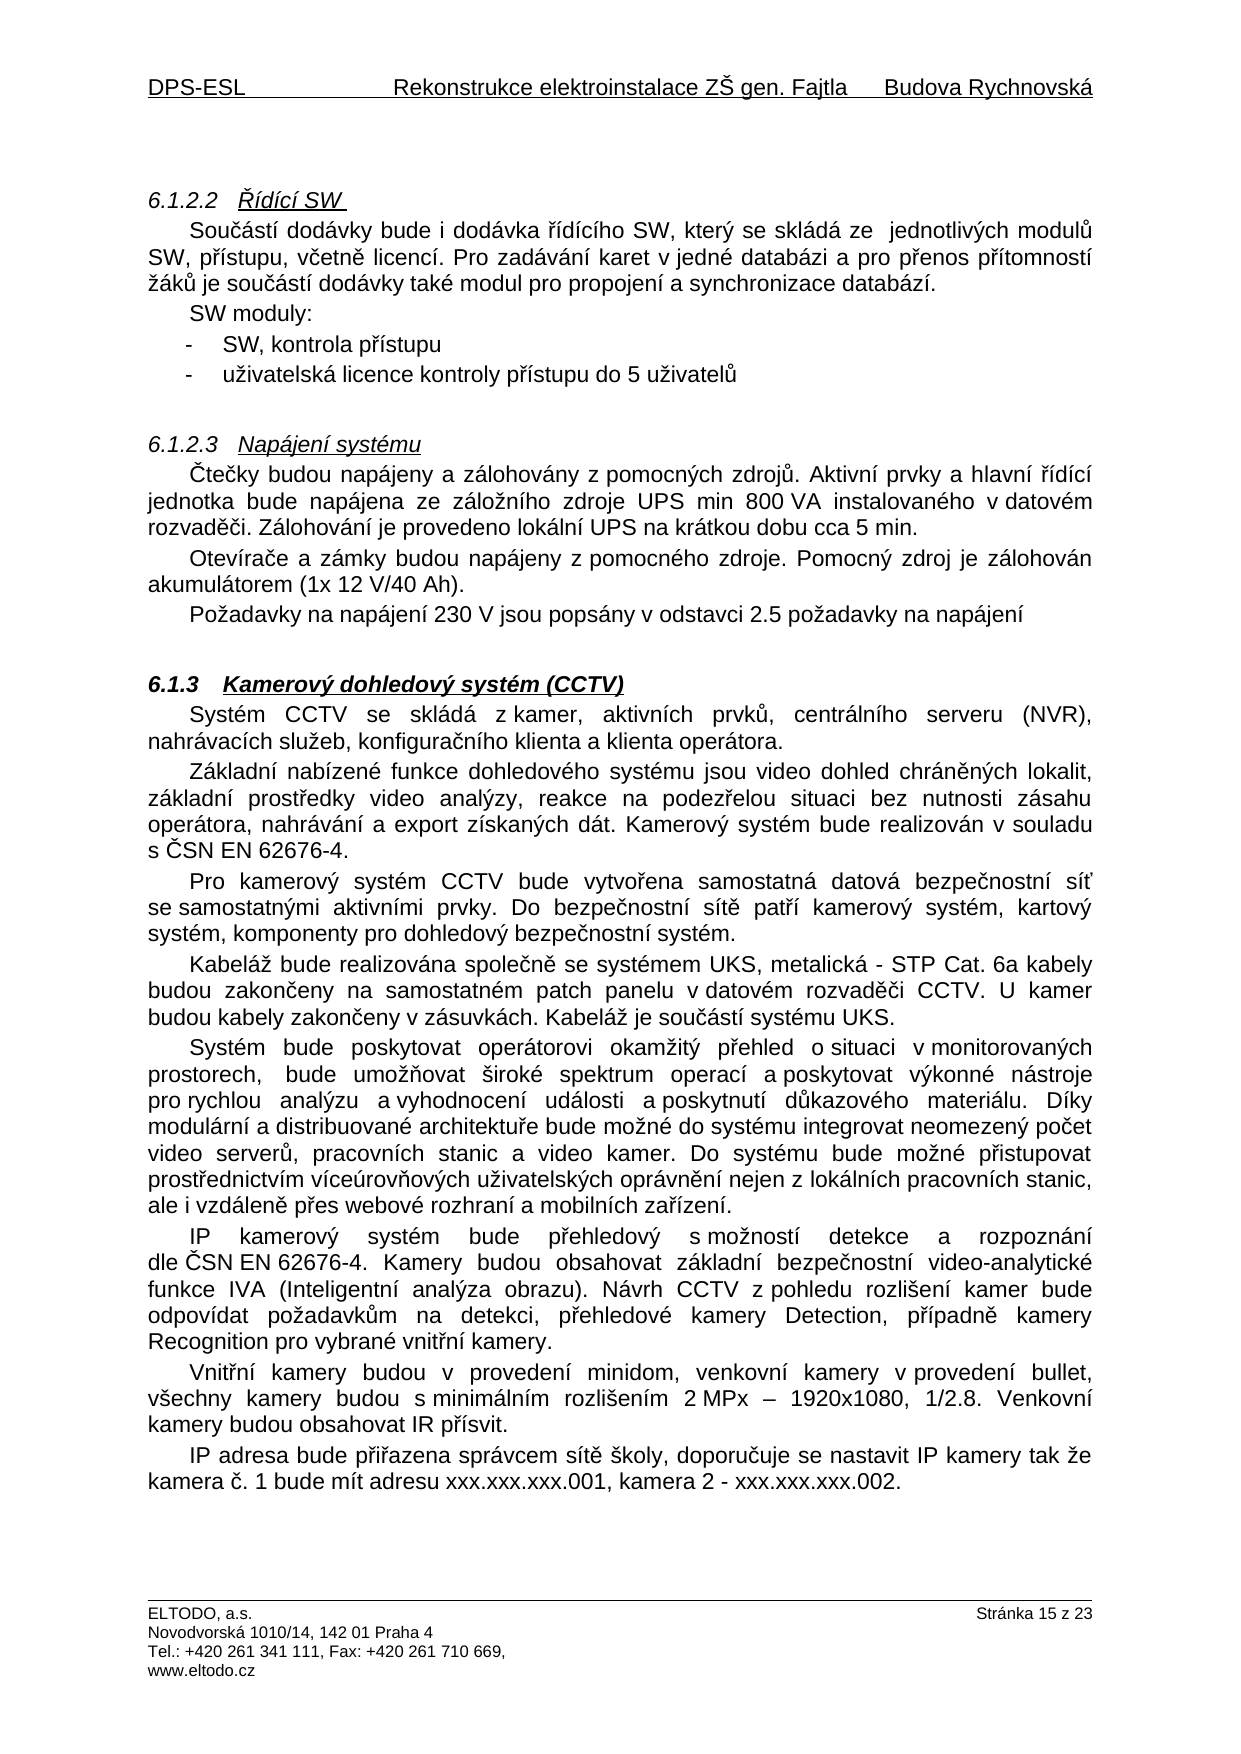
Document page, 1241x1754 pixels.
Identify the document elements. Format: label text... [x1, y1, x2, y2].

text IP kamerový systém bude přehledový s možností detekce a rozpoznání dle ČSN EN 62676-4. Kamery budou obsahovat základní bezpečnostní video-analytické funkce IVA (Inteligentní analýza obrazu). Návrh CCTV z pohledu rozlišení kamer bude odpovídat požadavkům na detekci, přehledové kamery Detection, případně kamery Recognition pro vybrané vnitřní kamery. [148, 1223, 1092, 1354]
text SW moduly: [148, 300, 1092, 327]
text Pro kamerový systém CCTV bude vytvořena samostatná datová bezpečnostní síť se samostatnými aktivními prvky. Do bezpečnostní sítě patří kamerový systém, kartový systém, komponenty pro dohledový bezpečnostní systém. [148, 868, 1092, 947]
text Vnitřní kamery budou v provedení minidom, venkovní kamery v provedení bullet, všechny kamery budou s minimálním rozlišením 2 MPx – 1920x1080, 1/2.8. Venkovní kamery budou obsahovat IR přísvit. [148, 1359, 1092, 1438]
text Základní nabízené funkce dohledového systému jsou video dohled chráněných lokalit, základní prostředky video analýzy, reakce na podezřelou situaci bez nutnosti zásahu operátora, nahrávání a export získaných dát. Kamerový systém bude realizován v souladu s ČSN EN 62676-4. [148, 758, 1092, 863]
subtitle Kamerový dohledový systém (CCTV) [148, 671, 1092, 697]
text Systém bude poskytovat operátorovi okamžitý přehled o situaci v monitorovaných prostorech, bude umožňovat široké spektrum operací a poskytovat výkonné nástroje pro rychlou analýzu a vyhodnocení události a poskytnutí důkazového materiálu. Díky modulární a distribuované architektuře bude možné do systému integrovat neomezený počet video serverů, pracovních stanic a video kamer. Do systému bude možné přistupovat prostřednictvím víceúrovňových uživatelských oprávnění nejen z lokálních pracovních stanic, ale i vzdáleně přes webové rozhraní a mobilních zařízení. [148, 1034, 1092, 1219]
text Kabeláž bude realizována společně se systémem UKS, metalická - STP Cat. 6a kabely budou zakončeny na samostatném patch panelu v datovém rozvaděči CCTV. U kamer budou kabely zakončeny v zásuvkách. Kabeláž je součástí systému UKS. [148, 951, 1092, 1030]
subtitle Napájení systému [148, 431, 1092, 457]
subtitle Řídící SW [148, 187, 1092, 213]
list uživatelská licence kontroly přístupu do 5 uživatelů [185, 361, 1092, 388]
text Požadavky na napájení 230 V jsou popsány v odstavci 2.5 požadavky na napájení [148, 601, 1092, 628]
text Součástí dodávky bude i dodávka řídícího SW, který se skládá ze jednotlivých modulů SW, přístupu, včetně licencí. Pro zadávání karet v jedné databázi a pro přenos přítomností žáků je součástí dodávky také modul pro propojení a synchronizace databází. [148, 217, 1092, 296]
text IP adresa bude přiřazena správcem sítě školy, doporučuje se nastavit IP kamery tak že kamera č. 1 bude mít adresu xxx.xxx.xxx.001, kamera 2 - xxx.xxx.xxx.002. [148, 1442, 1092, 1495]
list SW, kontrola přístupu [185, 331, 1092, 357]
text Čtečky budou napájeny a zálohovány z pomocných zdrojů. Aktivní prvky a hlavní řídící jednotka bude napájena ze záložního zdroje UPS min 800 VA instalovaného v datovém rozvaděči. Zálohování je provedeno lokální UPS na krátkou dobu cca 5 min. [148, 461, 1092, 540]
text Otevírače a zámky budou napájeny z pomocného zdroje. Pomocný zdroj je zálohován akumulátorem (1x 12 V/40 Ah). [148, 544, 1092, 597]
text Systém CCTV se skládá z kamer, aktivních prvků, centrálního serveru (NVR), nahrávacích služeb, konfiguračního klienta a klienta operátora. [148, 701, 1092, 754]
